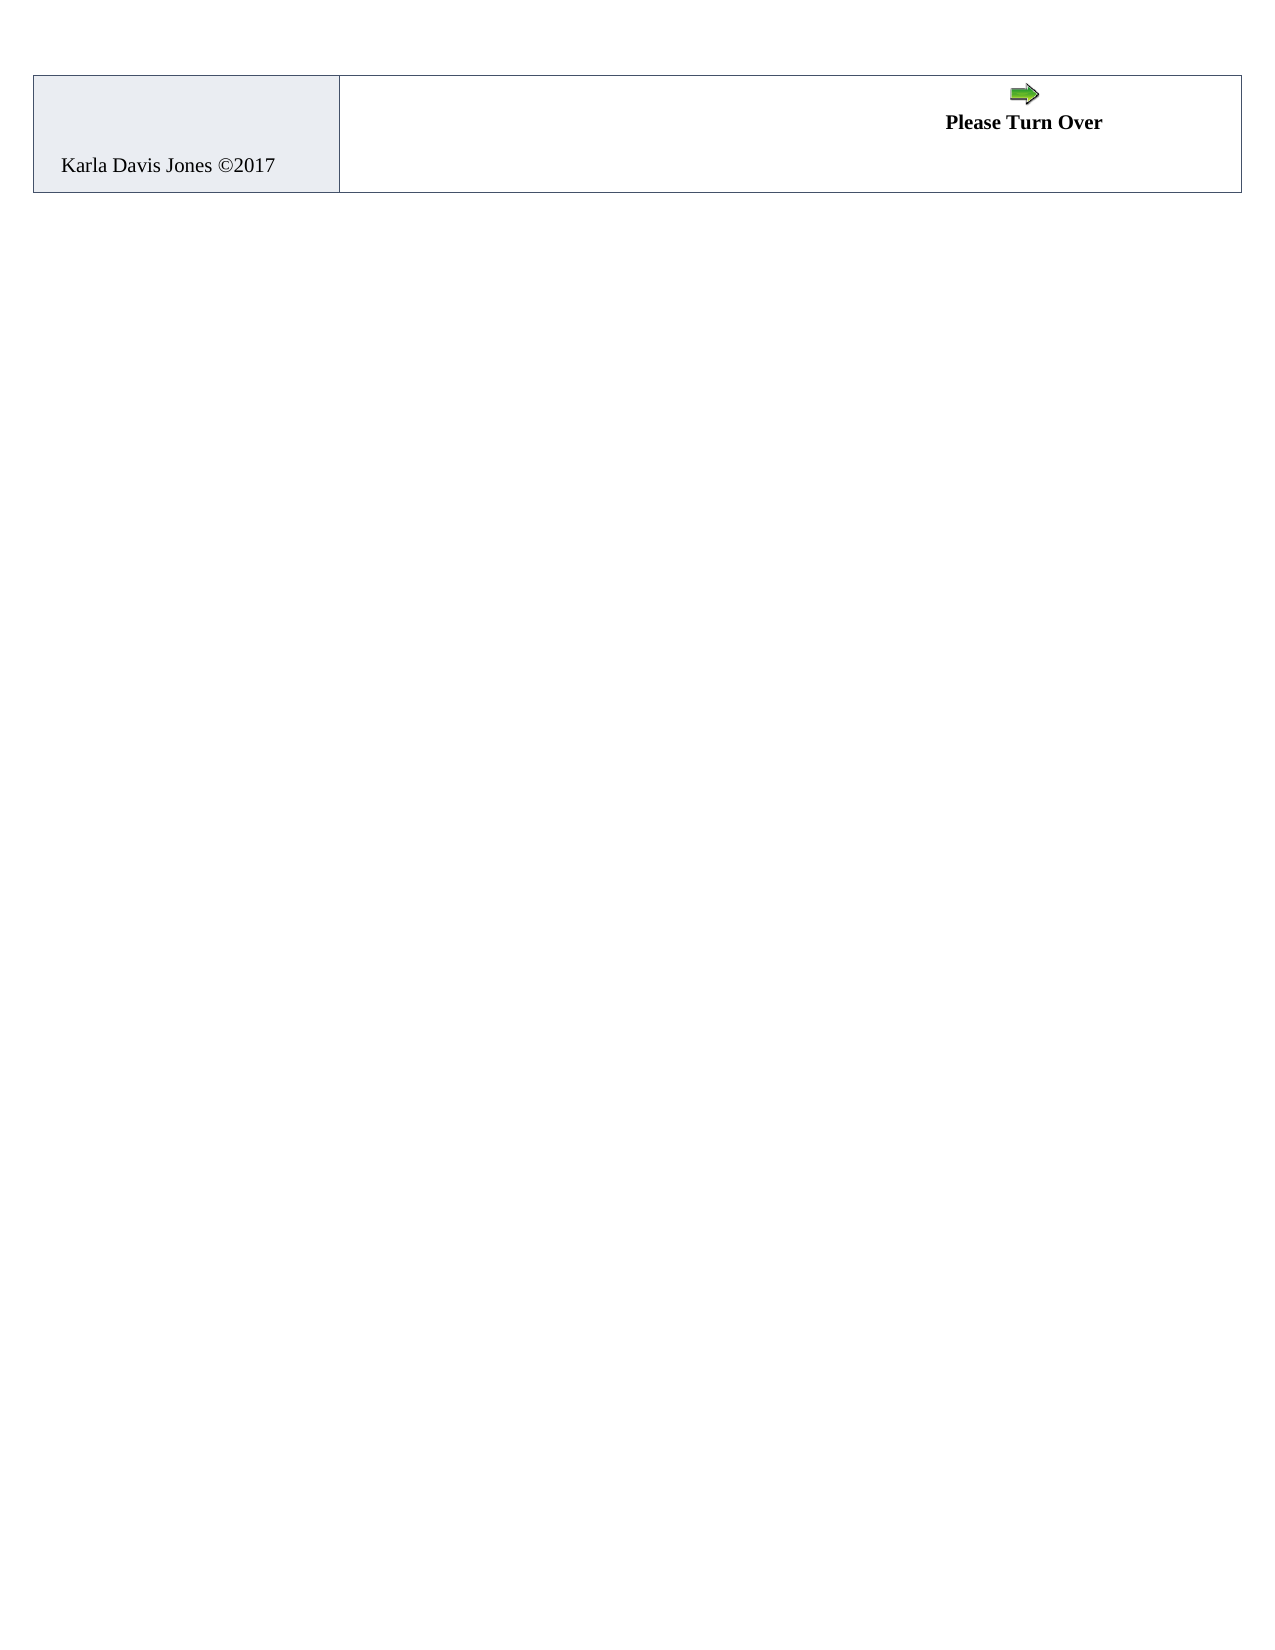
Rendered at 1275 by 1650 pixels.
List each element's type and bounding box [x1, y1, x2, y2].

table_cell [340, 76, 1241, 192]
table_cell [34, 76, 339, 192]
picture [1009, 78, 1040, 109]
